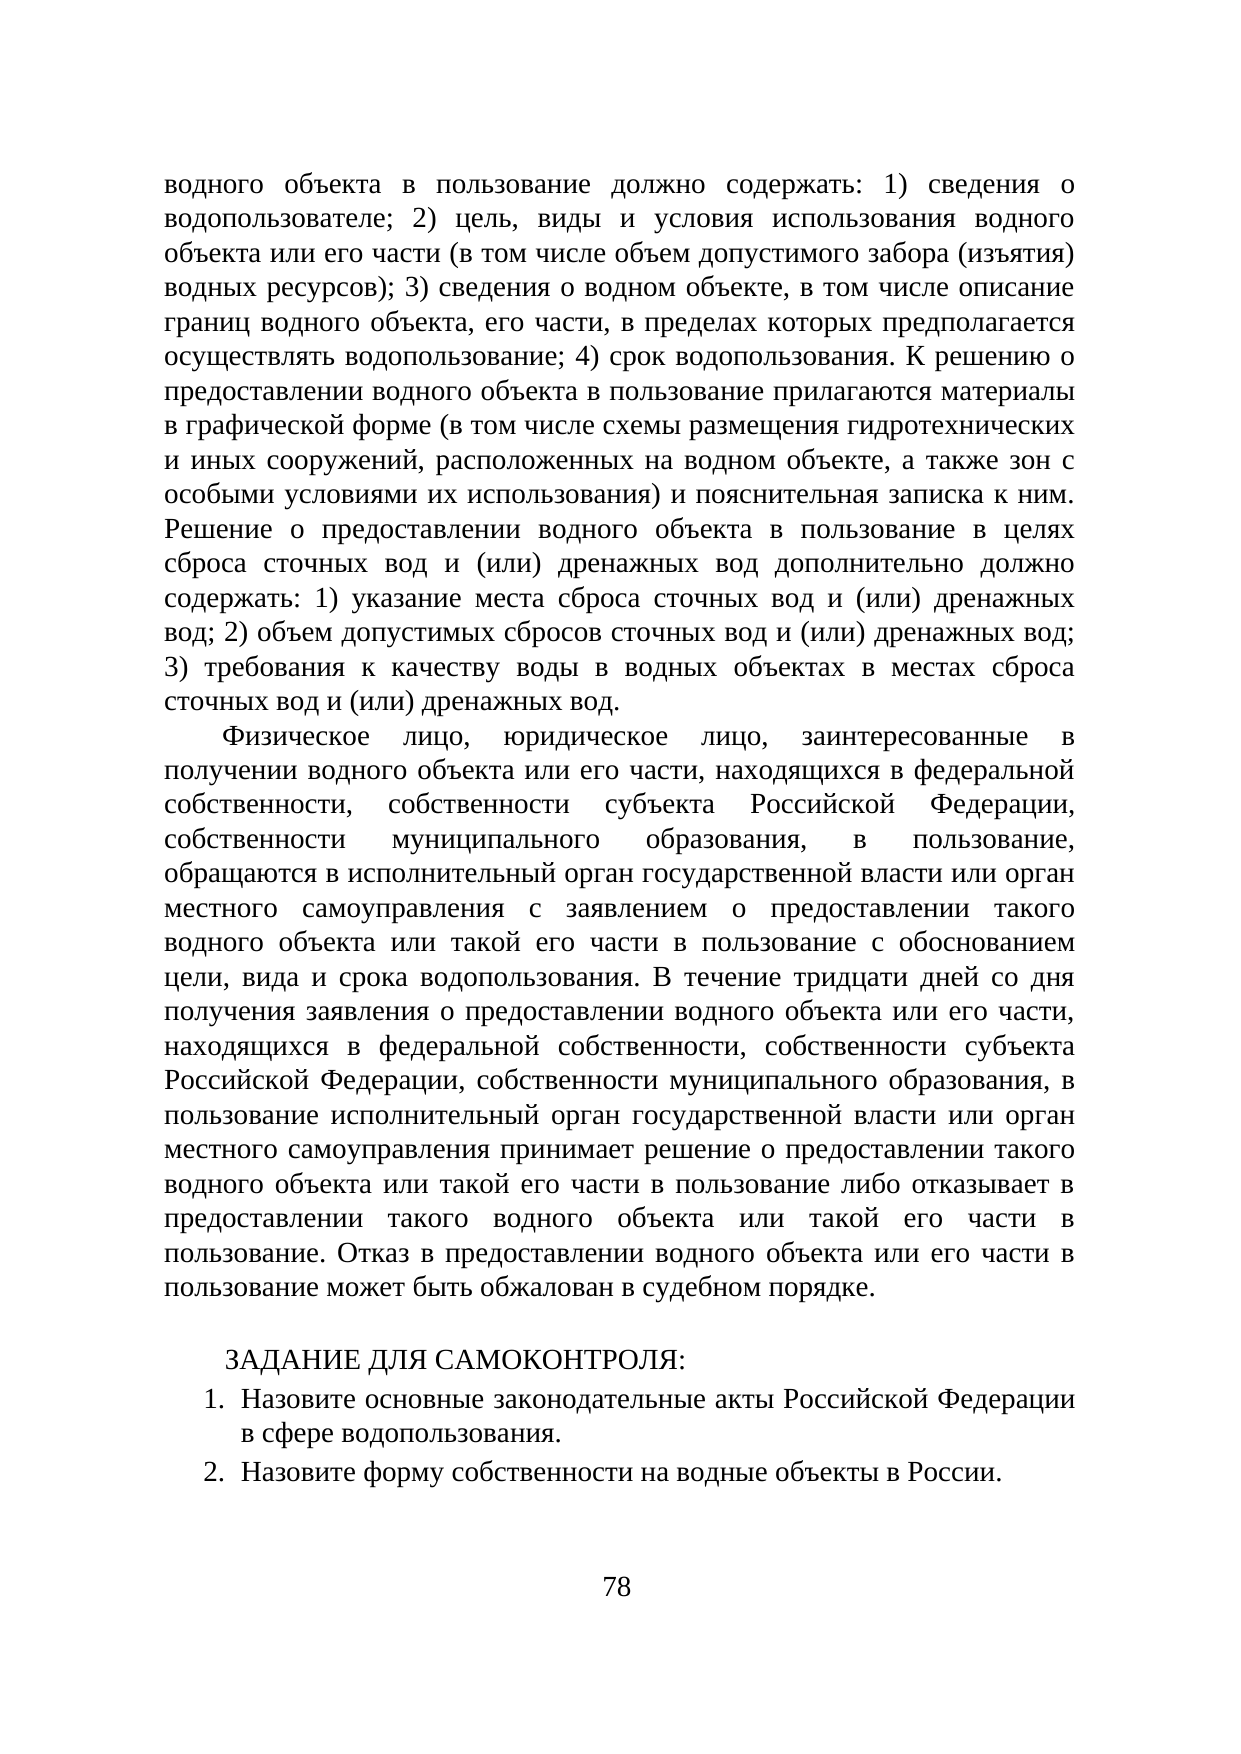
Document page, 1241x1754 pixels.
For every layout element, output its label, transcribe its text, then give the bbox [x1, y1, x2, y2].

text ЗАДАНИЕ ДЛЯ САМОКОНТРОЛЯ: [224, 1342, 1076, 1376]
text Физическое лицо, юридическое лицо, заинтересованные в получении водного объекта или его части, находящихся в федеральной собственности, собственности субъекта Российской Федерации, собственности муниципального образования, в пользование, обращаются в исполнительный орган государственной власти или орган местного самоуправления с заявлением о предоставлении такого водного объекта или такой его части в пользование с обоснованием цели, вида и срока водопользования. В течение тридцати дней со дня получения заявления о предоставлении водного объекта или его части, находящихся в федеральной собственности, собственности субъекта Российской Федерации, собственности муниципального образования, в пользование исполнительный орган государственной власти или орган местного самоуправления принимает решение о предоставлении такого водного объекта или такой его части в пользование либо отказывает в предоставлении такого водного объекта или такой его части в пользование. Отказ в предоставлении водного объекта или его части в пользование может быть обжалован в судебном порядке. [164, 718, 1076, 1303]
list Назовите форму собственности на водные объекты в России. [203, 1454, 1076, 1487]
list Назовите основные законодательные акты Российской Федерации в сфере водопользования. [203, 1381, 1076, 1449]
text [164, 166, 1076, 717]
